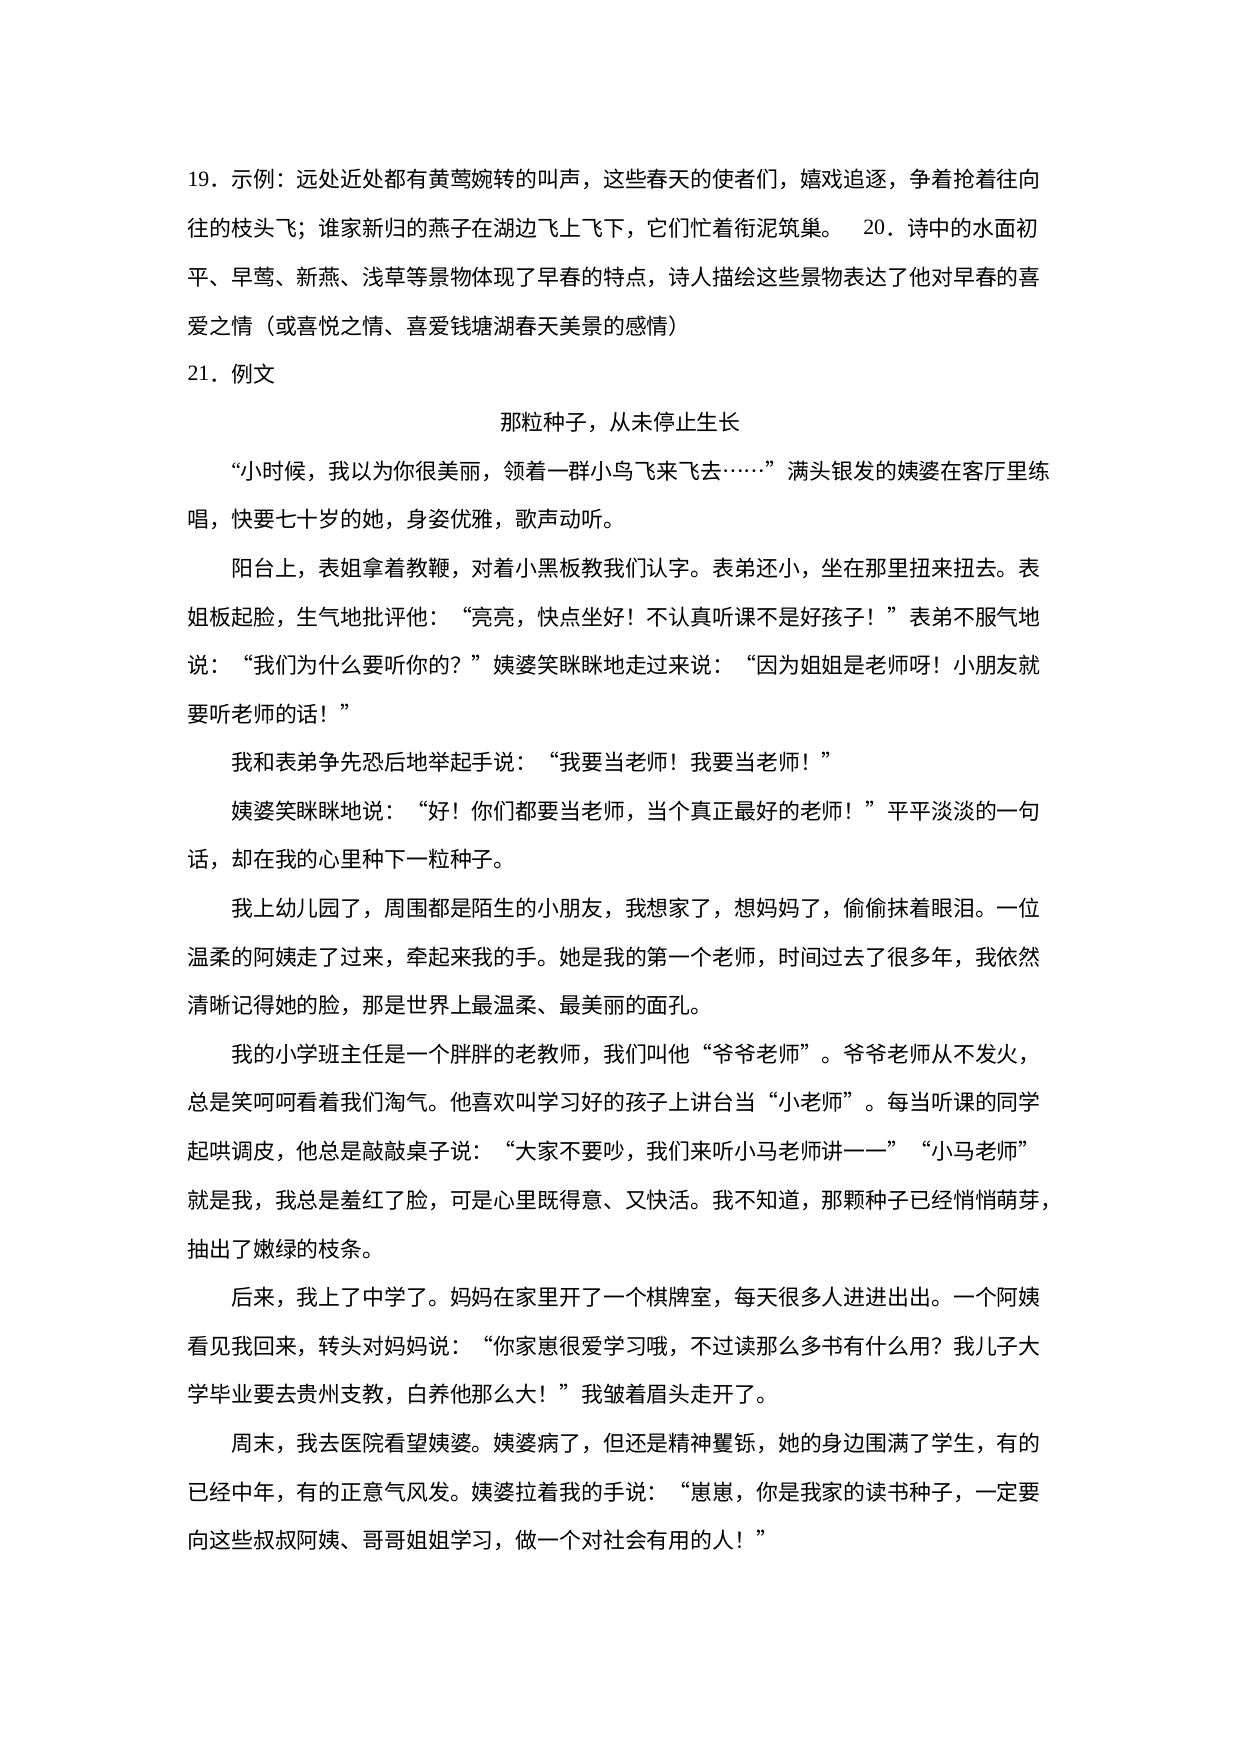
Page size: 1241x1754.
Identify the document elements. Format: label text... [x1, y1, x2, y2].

text 后来，我上了中学了。妈妈在家里开了一个棋牌室，每天很多人进进出出。一个阿姨看见我回来，转头对妈妈说：“你家崽很爱学习哦，不过读那么多书有什么用？我儿子大学毕业要去贵州支教，白养他那么大！”我皱着眉头走开了。 [187, 1279, 1053, 1409]
text 21．例文 [187, 357, 1053, 389]
text 19．示例：远处近处都有黄莺婉转的叫声，这些春天的使者们，嬉戏追逐，争着抢着往向往的枝头飞；谁家新归的燕子在湖边飞上飞下，它们忙着衔泥筑巢。 20．诗中的水面初平、早莺、新燕、浅草等景物体现了早春的特点，诗人描绘这些景物表达了他对早春的喜爱之情（或喜悦之情、喜爱钱塘湖春天美景的感情） [187, 162, 1053, 341]
text “小时候，我以为你很美丽，领着一群小鸟飞来飞去……”满头银发的姨婆在客厅里练唱，快要七十岁的她，身姿优雅，歌声动听。 [187, 453, 1053, 534]
text 我和表弟争先恐后地举起手说：“我要当老师！我要当老师！” [187, 745, 1053, 777]
text 我的小学班主任是一个胖胖的老教师，我们叫他“爷爷老师”。爷爷老师从不发火，总是笑呵呵看着我们淘气。他喜欢叫学习好的孩子上讲台当“小老师”。每当听课的同学起哄调皮，他总是敲敲桌子说：“大家不要吵，我们来听小马老师讲一一”“小马老师”就是我，我总是羞红了脸，可是心里既得意、又快活。我不知道，那颗种子已经悄悄萌芽，抽出了嫩绿的枝条。 [187, 1036, 1053, 1264]
text 我上幼儿园了，周围都是陌生的小朋友，我想家了，想妈妈了，偷偷抹着眼泪。一位温柔的阿姨走了过来，牵起来我的手。她是我的第一个老师，时间过去了很多年，我依然清晰记得她的脸，那是世界上最温柔、最美丽的面孔。 [187, 890, 1053, 1020]
text 那粒种子，从未停止生长 [187, 405, 1053, 437]
text 周末，我去医院看望姨婆。姨婆病了，但还是精神矍铄，她的身边围满了学生，有的已经中年，有的正意气风发。姨婆拉着我的手说：“崽崽，你是我家的读书种子，一定要向这些叔叔阿姨、哥哥姐姐学习，做一个对社会有用的人！” [187, 1425, 1053, 1555]
text 姨婆笑眯眯地说：“好！你们都要当老师，当个真正最好的老师！”平平淡淡的一句话，却在我的心里种下一粒种子。 [187, 793, 1053, 874]
text 阳台上，表姐拿着教鞭，对着小黑板教我们认字。表弟还小，坐在那里扭来扭去。表姐板起脸，生气地批评他：“亮亮，快点坐好！不认真听课不是好孩子！”表弟不服气地说：“我们为什么要听你的？”姨婆笑眯眯地走过来说：“因为姐姐是老师呀！小朋友就要听老师的话！” [187, 550, 1053, 729]
